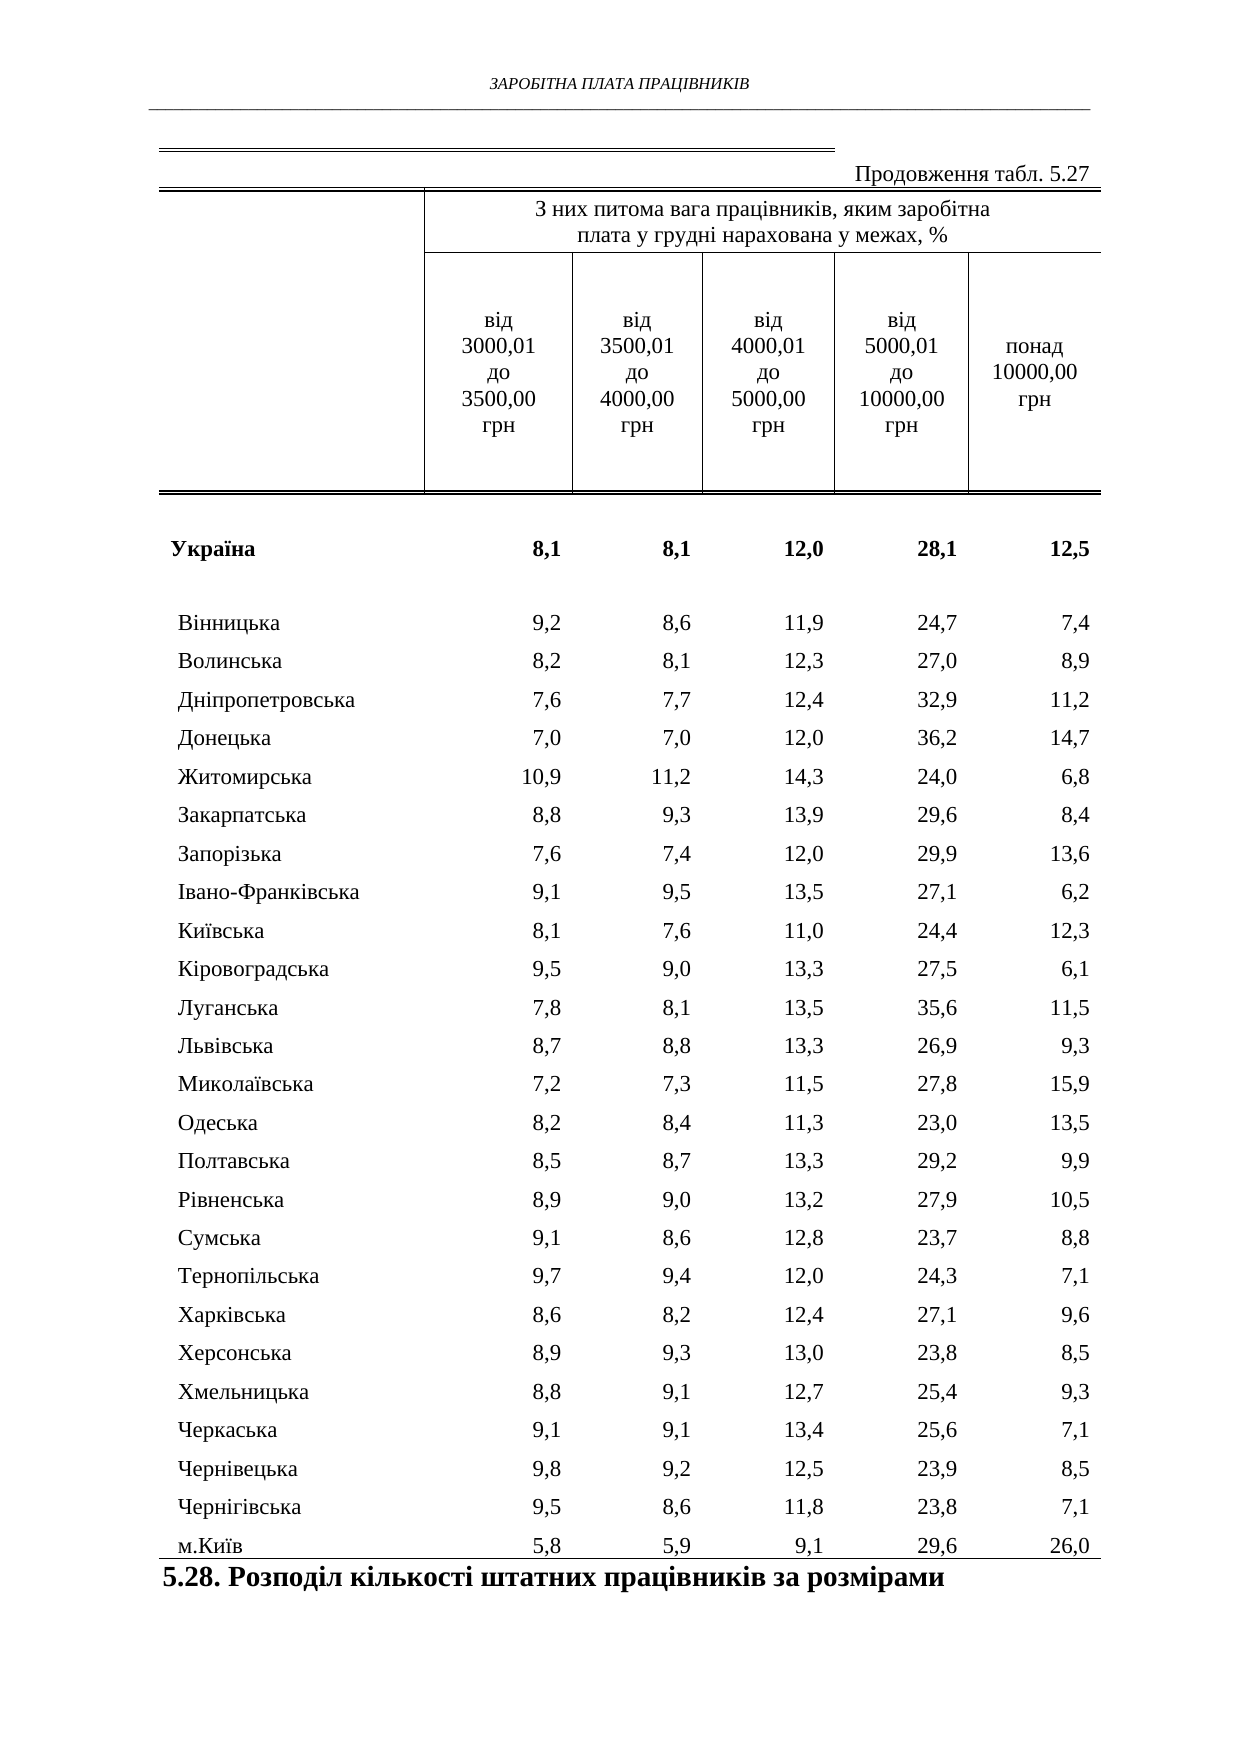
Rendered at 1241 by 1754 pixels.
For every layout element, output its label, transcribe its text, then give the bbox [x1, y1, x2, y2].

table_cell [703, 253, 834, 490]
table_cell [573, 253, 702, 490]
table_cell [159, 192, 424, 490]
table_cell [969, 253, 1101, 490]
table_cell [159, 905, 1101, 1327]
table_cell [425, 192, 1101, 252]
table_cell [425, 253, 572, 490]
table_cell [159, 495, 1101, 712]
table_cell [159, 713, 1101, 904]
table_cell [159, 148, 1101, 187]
text 5.28. Розподіл кількості штатних працівників за розмірами [148, 1559, 1092, 1593]
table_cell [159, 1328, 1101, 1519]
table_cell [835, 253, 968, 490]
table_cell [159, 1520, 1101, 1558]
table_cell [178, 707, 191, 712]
